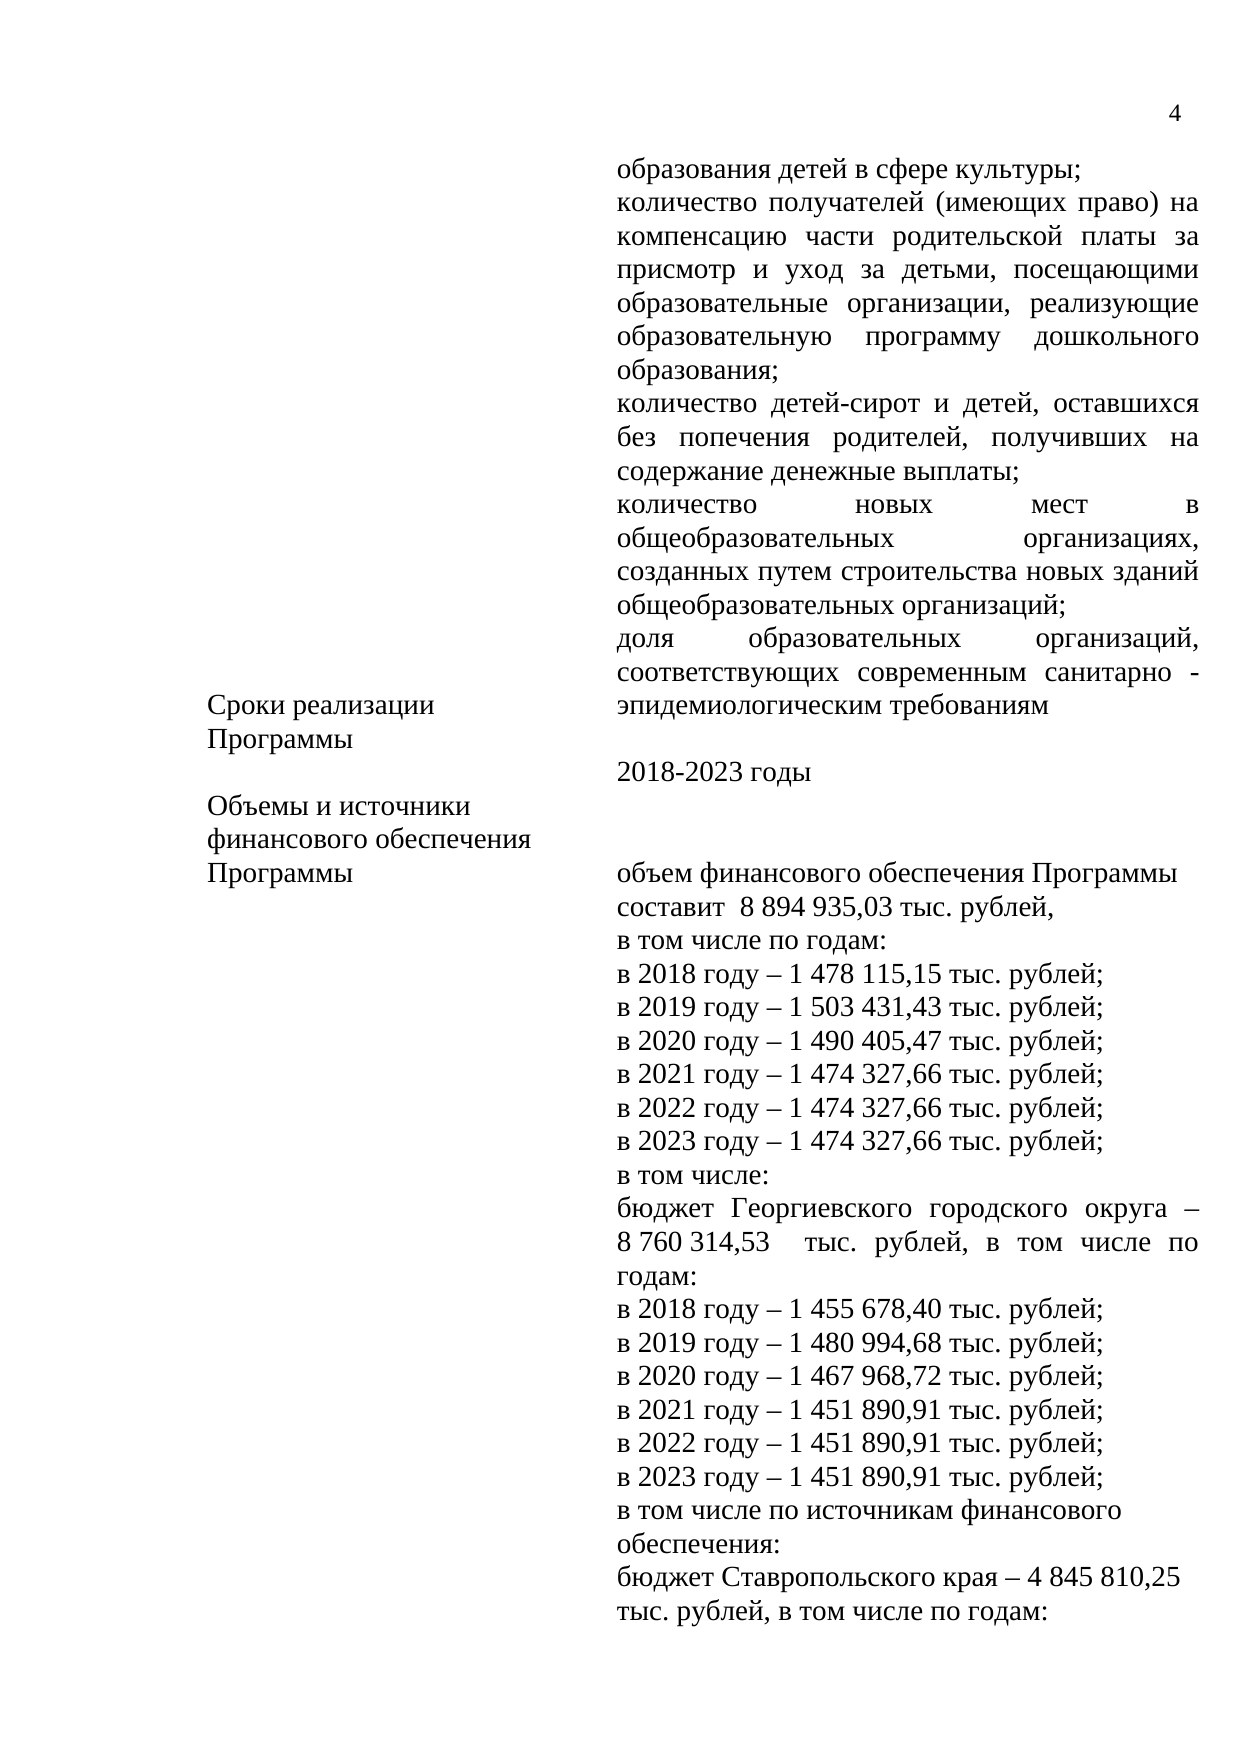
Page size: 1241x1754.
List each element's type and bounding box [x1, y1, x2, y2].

table_cell [605, 151, 1211, 1627]
table_cell [196, 151, 605, 1627]
